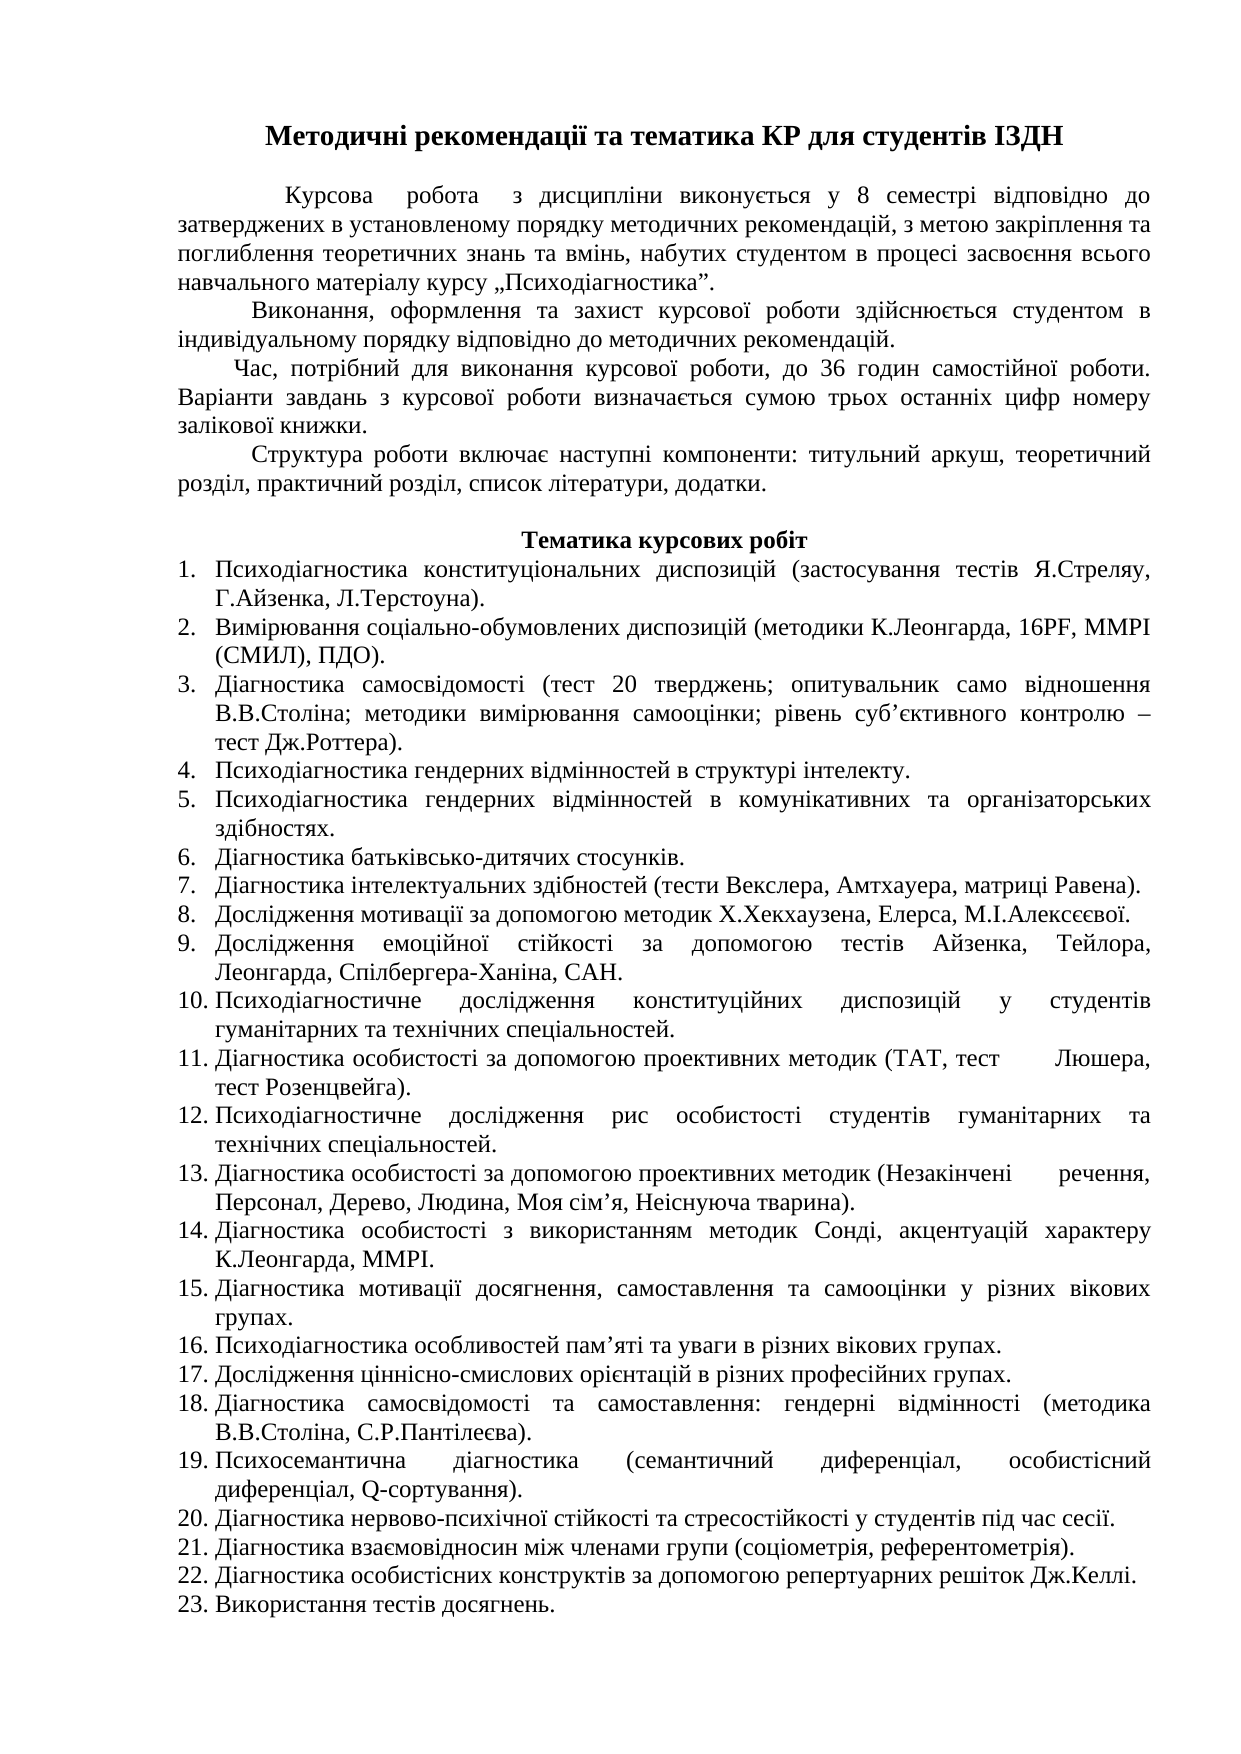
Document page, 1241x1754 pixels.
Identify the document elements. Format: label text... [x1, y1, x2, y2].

text Тематика курсових робіт [177, 525, 1152, 554]
list Діагностика самосвідомості та самоставлення: гендерні відмінності (методика В.В.Століна, С.Р.Пантілеєва). [177, 1388, 1152, 1445]
text Час, потрібний для виконання курсової роботи, до 36 годин самостійної роботи. Варіанти завдань з курсової роботи визначається сумою трьох останніх цифр номеру залікової книжки. [177, 353, 1152, 439]
list Дослідження мотивації за допомогою методик Х.Хекхаузена, Елерса, М.І.Алексєєвої. [177, 899, 1152, 928]
list Психодіагностика гендерних відмінностей в комунікативних та організаторських здібностях. [177, 784, 1152, 842]
list Психодіагностика особливостей пам’яті та уваги в різних вікових групах. [177, 1330, 1152, 1359]
list Діагностика взаємовідносин між членами групи (соціометрія, референтометрія). [177, 1532, 1152, 1560]
list Діагностика батьківсько-дитячих стосунків. [177, 842, 1152, 870]
list Діагностика мотивації досягнення, самоставлення та самооцінки у різних вікових групах. [177, 1273, 1152, 1330]
list Діагностика особистості за допомогою проективних методик (ТАТ, тест Люшера, тест Розенцвейга). [177, 1043, 1152, 1100]
list Психодіагностичне дослідження конституційних диспозицій у студентів гуманітарних та технічних спеціальностей. [177, 985, 1152, 1043]
list Психосемантична діагностика (семантичний диференціал, особистісний диференціал, Q-сортування). [177, 1445, 1152, 1503]
list Діагностика особистості з використанням методик Сонді, акцентуацій характеру К.Леонгарда, ММРІ. [177, 1215, 1152, 1273]
list Діагностика особистості за допомогою проективних методик (Незакінчені речення, Персонал, Дерево, Людина, Моя сім’я, Неіснуюча тварина). [177, 1158, 1152, 1215]
text Методичні рекомендації та тематика КР для студентів ІЗДН [177, 118, 1152, 152]
list Діагностика самосвідомості (тест 20 тверджень; опитувальник само відношення В.В.Століна; методики вимірювання самооцінки; рівень суб’єктивного контролю – тест Дж.Роттера). [177, 669, 1152, 755]
list Використання тестів досягнень. [177, 1589, 1152, 1618]
list Психодіагностика конституціональних диспозицій (застосування тестів Я.Стреляу, Г.Айзенка, Л.Терстоуна). [177, 554, 1152, 612]
list Діагностика особистісних конструктів за допомогою репертуарних решіток Дж.Келлі. [177, 1560, 1152, 1589]
list Діагностика нервово-психічної стійкості та стресостійкості у студентів під час сесії. [177, 1503, 1152, 1532]
list Психодіагностичне дослідження рис особистості студентів гуманітарних та технічних спеціальностей. [177, 1100, 1152, 1158]
list Дослідження ціннісно-смислових орієнтацій в різних професійних групах. [177, 1359, 1152, 1388]
text Виконання, оформлення та захист курсової роботи здійснюється студентом в індивідуальному порядку відповідно до методичних рекомендацій. [177, 295, 1152, 353]
list Вимірювання соціально-обумовлених диспозицій (методики К.Леонгарда, 16PF, ММРІ (СМИЛ), ПДО). [177, 612, 1152, 669]
list Психодіагностика гендерних відмінностей в структурі інтелекту. [177, 755, 1152, 784]
text Структура роботи включає наступні компоненти: титульний аркуш, теоретичний розділ, практичний розділ, список літератури, додатки. [177, 439, 1152, 497]
text Курсова робота з дисципліни виконується у 8 семестрі відповідно до затверджених в установленому порядку методичних рекомендацій, з метою закріплення та поглиблення теоретичних знань та вмінь, набутих студентом в процесі засвоєння всього навчального матеріалу курсу „Психодіагностика”. [177, 180, 1152, 295]
list Дослідження емоційної стійкості за допомогою тестів Айзенка, Тейлора, Леонгарда, Спілбергера-Ханіна, САН. [177, 928, 1152, 985]
list Діагностика інтелектуальних здібностей (тести Векслера, Амтхауера, матриці Равена). [177, 870, 1152, 899]
